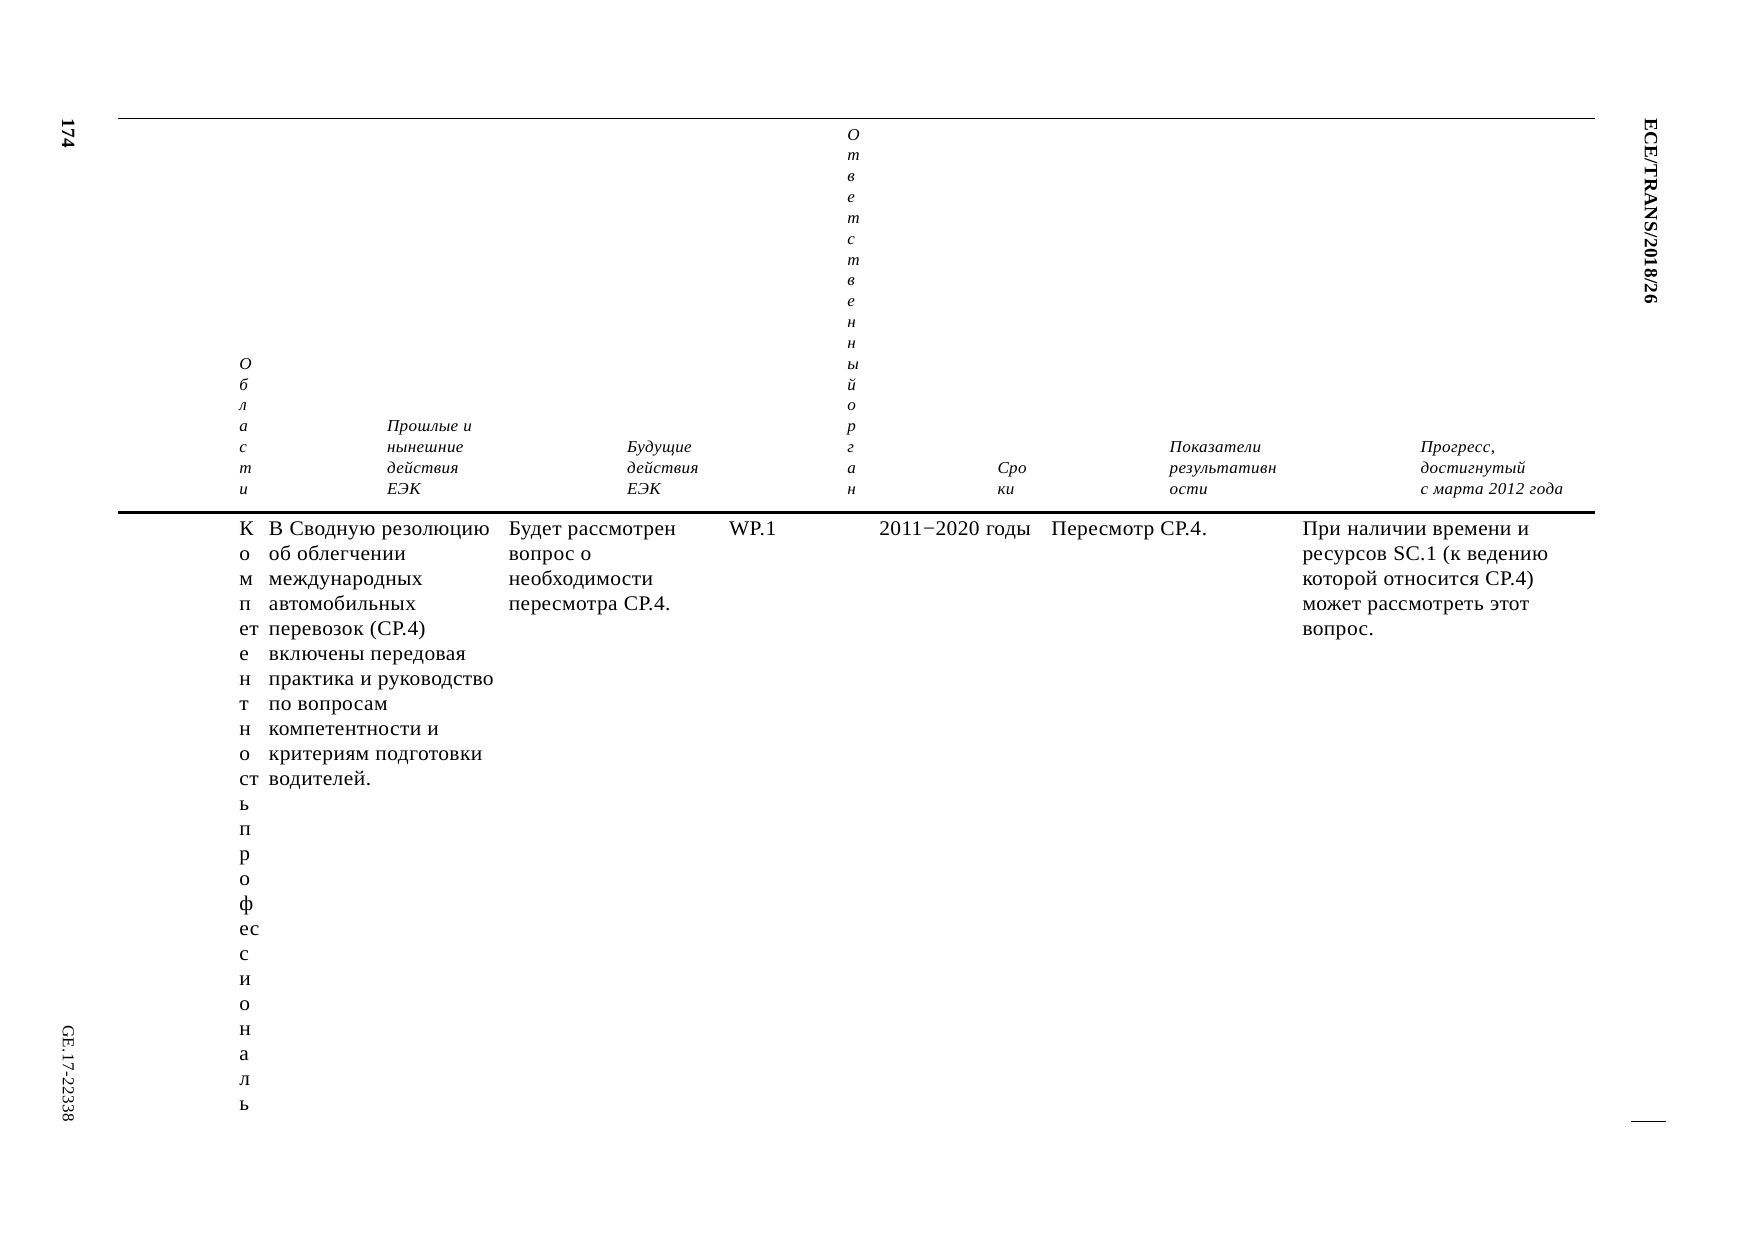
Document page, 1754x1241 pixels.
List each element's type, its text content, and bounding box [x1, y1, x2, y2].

table_cell Будет рассмотрен вопрос о необходимости пересмотра СР.4. [506, 514, 726, 1115]
table_cell В Сводную резолюцию об облегчении международных автомобильных перевозок (СР.4) включены передовая практика и руководство по вопросам компетентности и критериям подготовки водителей. [266, 514, 506, 1115]
table_cell 2011−2020 годы [876, 514, 1048, 1115]
table_cell При наличии времени и ресурсов SC.1 (к ведению которой относится СР.4) может рассмотреть этот вопрос. [1299, 514, 1595, 1115]
table_header Ответственный орган [726, 119, 876, 511]
table_header Показатели результативности [1048, 119, 1299, 511]
table_cell Пересмотр СР.4. [1048, 514, 1299, 1115]
table_cell Компетентность профессиональных водителей [118, 514, 266, 1115]
table_header Будущие действия ЕЭК [506, 119, 726, 511]
table_header Прогресс, достигнутый с марта 2012 года [1299, 119, 1595, 511]
table_cell WP.1 [726, 514, 876, 1115]
table_header Прошлые и нынешние действия ЕЭК [266, 119, 506, 511]
table_header Области [118, 119, 266, 511]
table_header Сроки [876, 119, 1048, 511]
